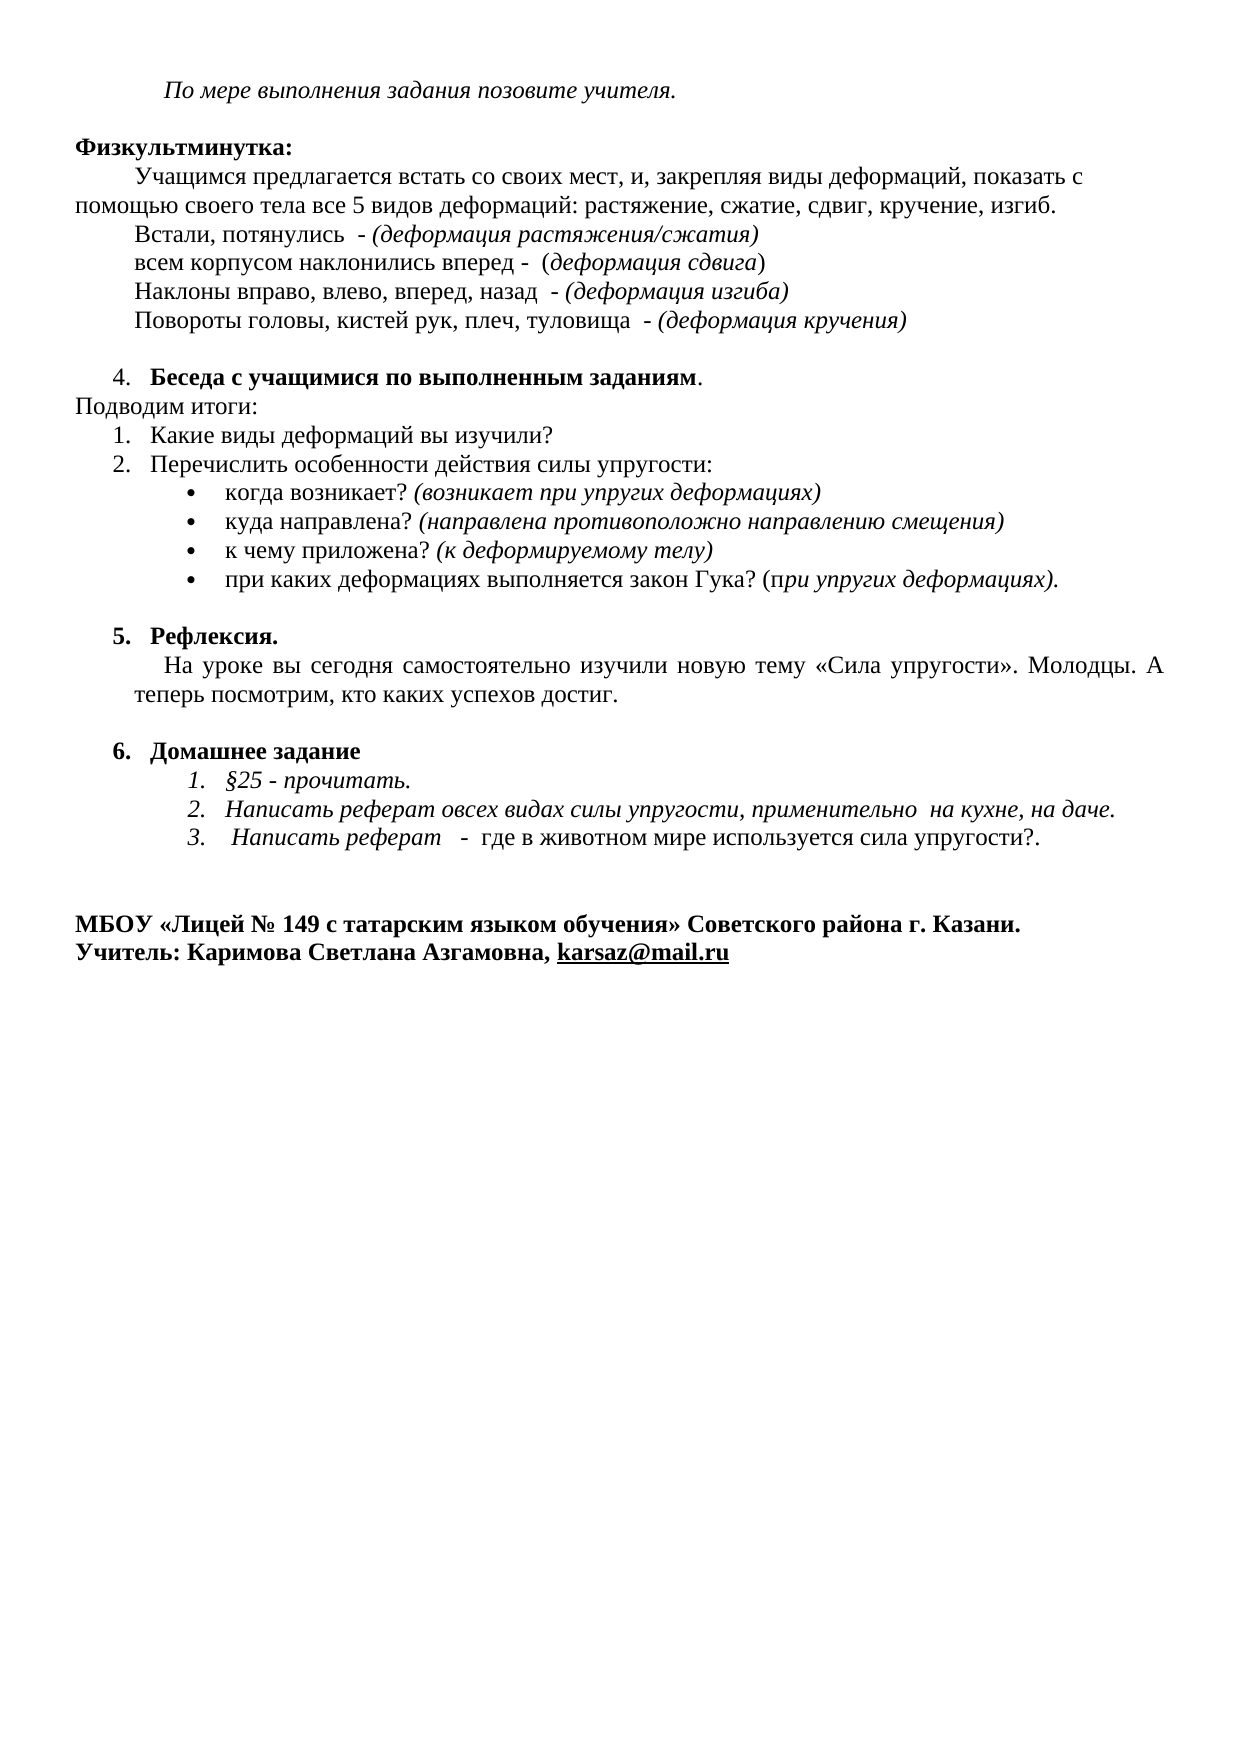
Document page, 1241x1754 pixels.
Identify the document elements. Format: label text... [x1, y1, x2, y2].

text Повороты головы, кистей рук, плеч, туловища - (деформация кручения) [75, 305, 1165, 334]
text Встали, потянулись - (деформация растяжения/сжатия) [75, 219, 1165, 247]
list На уроке вы сегодня самостоятельно изучили новую тему «Сила упругости». Молодцы. А теперь посмотрим, кто каких успехов достиг. [134, 650, 1165, 707]
list Написать реферат овсех видах силы упругости, применительно на кухне, на даче. [187, 794, 1165, 822]
text МБОУ «Лицей № 149 с татарским языком обучения» Советского района г. Казани. [75, 909, 1165, 937]
text Подводим итоги: [75, 391, 1165, 420]
text Наклоны вправо, влево, вперед, назад - (деформация изгиба) [75, 276, 1165, 305]
list Написать реферат - где в животном мире используется сила упругости?. [187, 822, 1165, 851]
list к чему приложена? (к деформируемому телу) [187, 535, 1165, 564]
list куда направлена? (направлена противоположно направлению смещения) [187, 506, 1165, 535]
text всем корпусом наклонились вперед - (деформация сдвига) [75, 247, 1165, 276]
list §25 - прочитать. [187, 765, 1165, 794]
list Какие виды деформаций вы изучили? [112, 420, 1165, 449]
list когда возникает? (возникает при упругих деформациях) [187, 477, 1165, 506]
list Перечислить особенности действия силы упругости: [112, 449, 1165, 477]
text Учитель: Каримова Светлана Азгамовна, karsaz@mail.ru [75, 937, 1165, 966]
list при каких деформациях выполняется закон Гука? (при упругих деформациях). [187, 564, 1165, 592]
text Учащимся предлагается встать со своих мест, и, закрепляя виды деформаций, показать с помощью своего тела все 5 видов деформаций: растяжение, сжатие, сдвиг, кручение, изгиб. [75, 161, 1165, 219]
text Физкультминутка: [75, 132, 1165, 161]
list Домашнее задание [112, 736, 1165, 765]
list По мере выполнения задания позовите учителя. [164, 75, 1165, 104]
list Беседа с учащимися по выполненным заданиям. [112, 362, 1165, 391]
list Рефлексия. [112, 621, 1165, 650]
